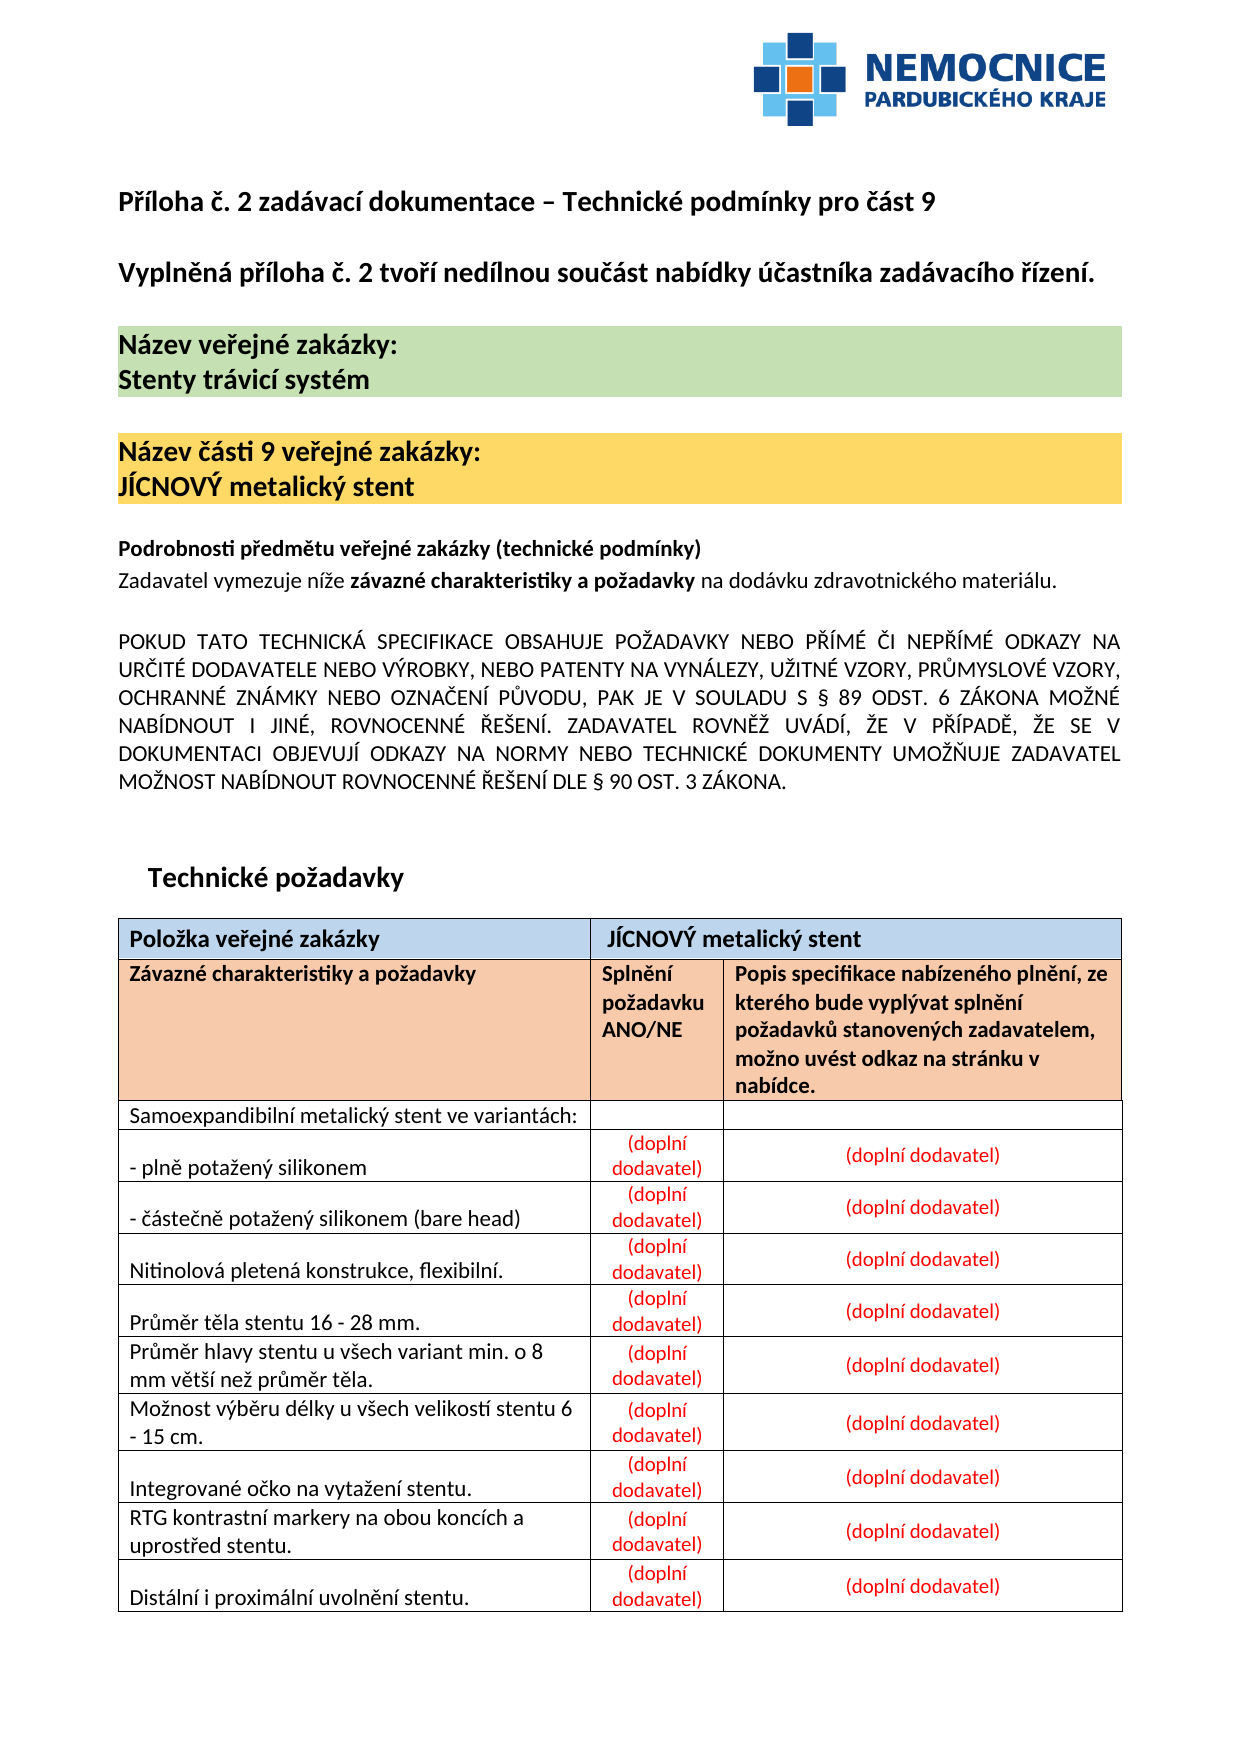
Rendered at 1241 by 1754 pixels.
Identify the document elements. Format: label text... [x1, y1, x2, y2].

table_cell (doplní dodavatel) [591, 1451, 723, 1502]
text Příloha č. 2 zadávací dokumentace – Technické podmínky pro část 9 [118, 183, 1122, 219]
table_cell [724, 1101, 1122, 1129]
table_cell Integrované očko na vytažení stentu. [119, 1451, 590, 1502]
table_cell (doplní dodavatel) [724, 1182, 1122, 1232]
table_cell Samoexpandibilní metalický stent ve variantách: [119, 1101, 590, 1129]
table_cell Distální i proximální uvolnění stentu. [119, 1560, 590, 1611]
table_cell (doplní dodavatel) [724, 1394, 1122, 1450]
table_cell (doplní dodavatel) [724, 1560, 1122, 1611]
table_cell Nitinolová pletená konstrukce, flexibilní. [119, 1234, 590, 1284]
table_cell (doplní dodavatel) [591, 1182, 723, 1232]
text Podrobnosti předmětu veřejné zakázky (technické podmínky) [118, 534, 1122, 562]
table_cell (doplní dodavatel) [591, 1285, 723, 1336]
table_cell (doplní dodavatel) [591, 1130, 723, 1181]
subtitle Stenty trávicí systém [118, 361, 1122, 397]
table_cell (doplní dodavatel) [591, 1394, 723, 1450]
text POKUD TATO TECHNICKÁ SPECIFIKACE OBSAHUJE POŽADAVKY NEBO PŘÍMÉ ČI NEPŘÍMÉ ODKAZY NA URČITÉ DODAVATELE NEBO VÝROBKY, NEBO PATENTY NA VYNÁLEZY, UŽITNÉ VZORY, PRŮMYSLOVÉ VZORY, OCHRANNÉ ZNÁMKY NEBO OZNAČENÍ PŮVODU, PAK JE V SOULADU S § 89 ODST. 6 ZÁKONA MOŽNÉ NABÍDNOUT I JINÉ, ROVNOCENNÉ ŘEŠENÍ. ZADAVATEL ROVNĚŽ UVÁDÍ, ŽE V PŘÍPADĚ, ŽE SE V DOKUMENTACI OBJEVUJÍ ODKAZY NA NORMY NEBO TECHNICKÉ DOKUMENTY UMOŽŇUJE ZADAVATEL MOŽNOST NABÍDNOUT ROVNOCENNÉ ŘEŠENÍ DLE § 90 OST. 3 ZÁKONA. [118, 627, 1122, 795]
table_cell (doplní dodavatel) [724, 1503, 1122, 1559]
table_cell Průměr těla stentu 16 - 28 mm. [119, 1285, 590, 1336]
table_cell (doplní dodavatel) [724, 1285, 1122, 1336]
subtitle Název veřejné zakázky: [118, 326, 1122, 361]
table_cell Průměr hlavy stentu u všech variant min. o 8 mm větší než průměr těla. [119, 1337, 590, 1393]
table_cell Možnost výběru délky u všech velikostí stentu 6 - 15 cm. [119, 1394, 590, 1450]
table_cell (doplní dodavatel) [591, 1503, 723, 1559]
table_cell Popis specifikace nabízeného plnění, ze kterého bude vyplývat splnění požadavků stanovených zadavatelem, možno uvést odkaz na stránku v nabídce. [724, 960, 1121, 1100]
table_header Položka veřejné zakázky [119, 919, 590, 958]
text Vyplněná příloha č. 2 tvoří nedílnou součást nabídky účastníka zadávacího řízení. [118, 254, 1122, 290]
subtitle Technické požadavky [148, 859, 1122, 894]
table_cell Splnění požadavku ANO/NE [591, 960, 723, 1100]
table_cell RTG kontrastní markery na obou koncích a uprostřed stentu. [119, 1503, 590, 1559]
table_cell (doplní dodavatel) [724, 1234, 1122, 1284]
table_cell [591, 1101, 723, 1129]
table_cell (doplní dodavatel) [591, 1337, 723, 1393]
table_cell (doplní dodavatel) [724, 1451, 1122, 1502]
table_cell (doplní dodavatel) [591, 1234, 723, 1284]
table_cell Závazné charakteristiky a požadavky [119, 960, 590, 1100]
text Zadavatel vymezuje níže závazné charakteristiky a požadavky na dodávku zdravotnického materiálu. [118, 567, 1122, 595]
table_header JÍCNOVÝ metalický stent [591, 919, 1121, 958]
text Název části 9 veřejné zakázky: [118, 433, 1122, 468]
table_cell (doplní dodavatel) [724, 1337, 1122, 1393]
table_cell (doplní dodavatel) [591, 1560, 723, 1611]
table_cell - částečně potažený silikonem (bare head) [119, 1182, 590, 1232]
text JÍCNOVÝ metalický stent [118, 468, 1122, 504]
picture [752, 32, 1106, 127]
table_cell - plně potažený silikonem [119, 1130, 590, 1181]
table_cell (doplní dodavatel) [724, 1130, 1122, 1181]
